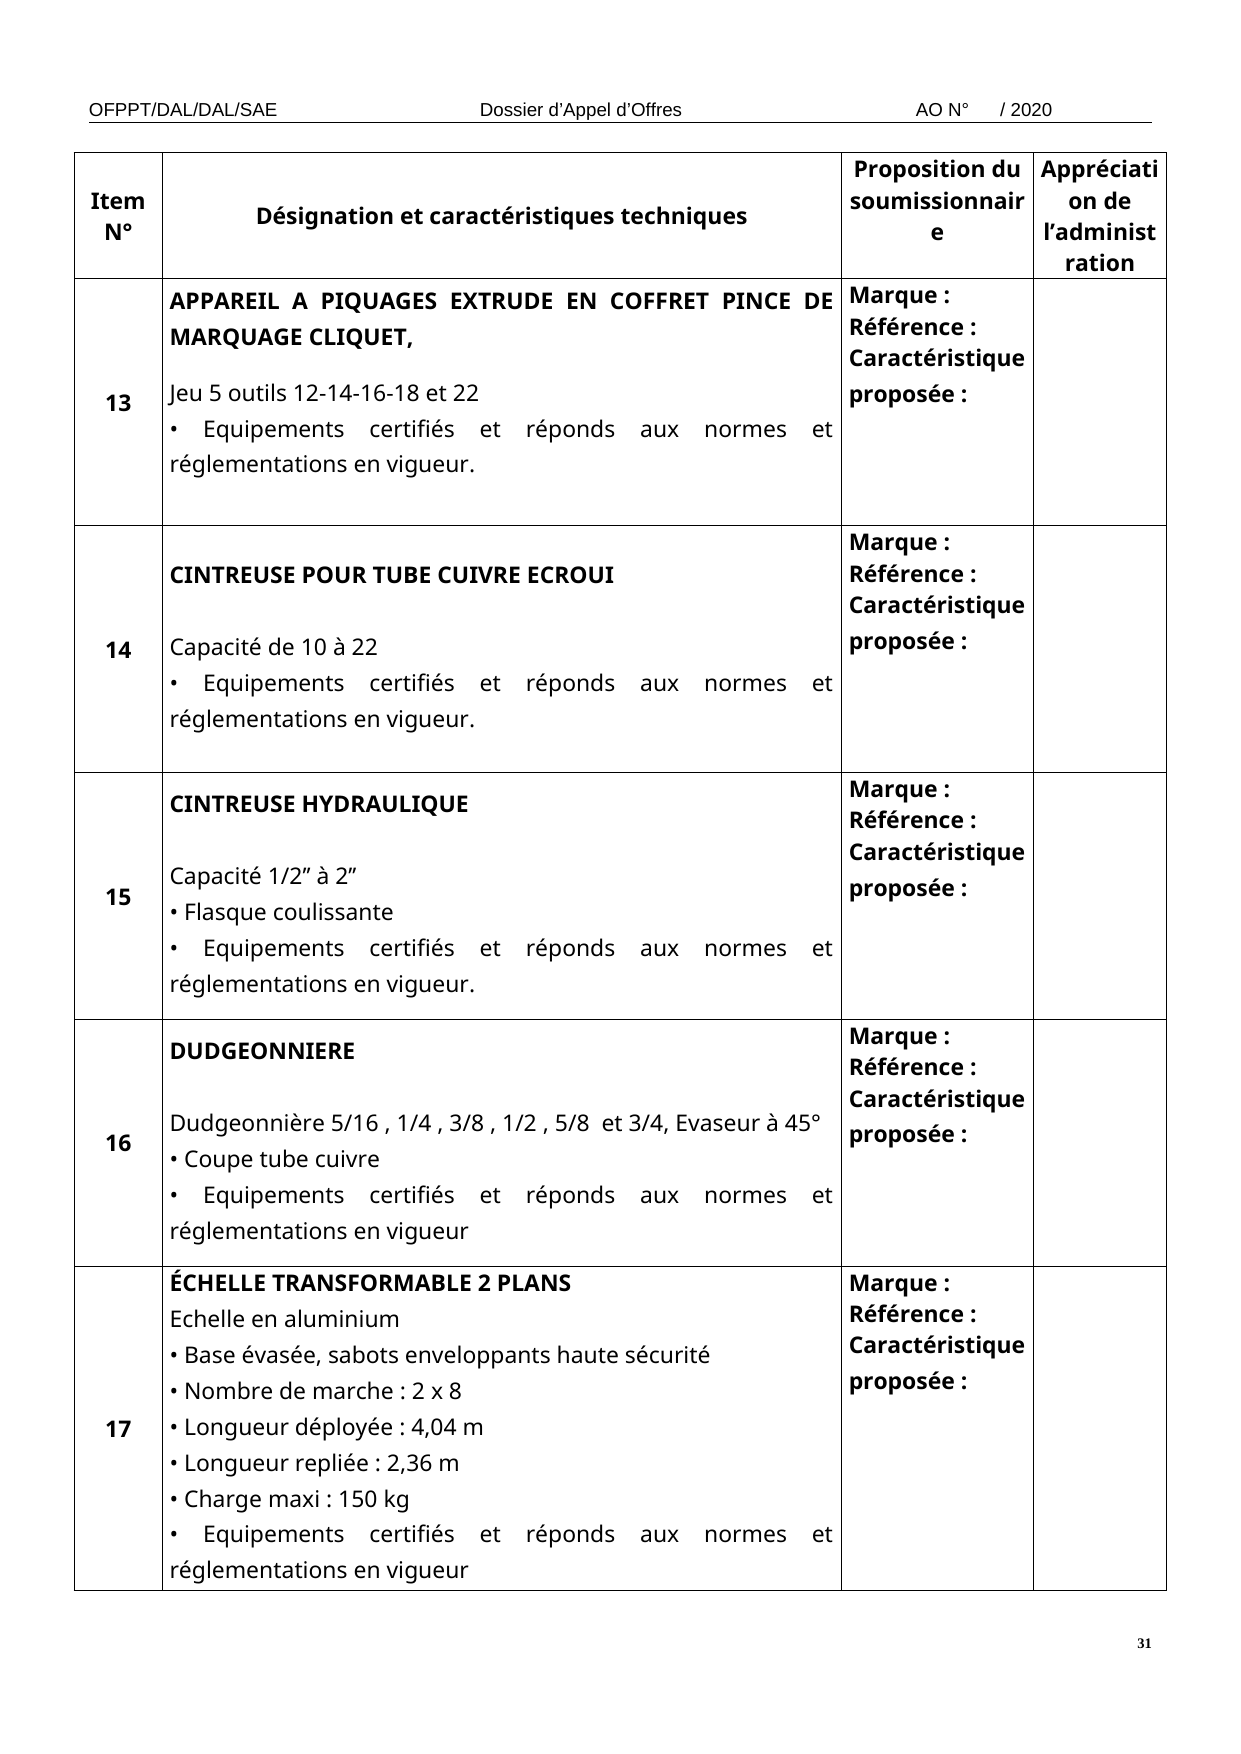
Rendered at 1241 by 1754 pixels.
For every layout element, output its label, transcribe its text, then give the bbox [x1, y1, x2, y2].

table_cell Marque : Référence : Caractéristique proposée : [842, 526, 1033, 772]
table_cell [1034, 1267, 1166, 1590]
table_cell CINTREUSE POUR TUBE CUIVRE ECROUI Capacité de 10 à 22 • Equipements certifiés et réponds aux normes et réglementations en vigueur. [163, 526, 841, 772]
table_cell 17 [75, 1267, 162, 1590]
table_cell 14 [75, 526, 162, 772]
table_header Appréciation de l’administration [1034, 153, 1166, 278]
table_cell 13 [75, 279, 162, 525]
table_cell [842, 279, 1033, 525]
table_header Item N° [75, 153, 162, 278]
table_header Proposition du soumissionnaire [842, 153, 1033, 278]
table_cell [1034, 279, 1166, 525]
table_cell Marque : Référence : Caractéristique proposée : [842, 773, 1033, 1019]
table_cell APPAREIL A PIQUAGES EXTRUDE EN COFFRET PINCE DE MARQUAGE CLIQUET, Jeu 5 outils 12-14-16-18 et 22 • Equipements certifiés et réponds aux normes et réglementations en vigueur. [163, 279, 841, 525]
table_cell Marque : Référence : Caractéristique proposée : [842, 1020, 1033, 1266]
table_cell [842, 1267, 1033, 1590]
table_cell [1034, 773, 1166, 1019]
table_cell CINTREUSE HYDRAULIQUE Capacité 1/2’’ à 2’’ • Flasque coulissante • Equipements certifiés et réponds aux normes et réglementations en vigueur. [163, 773, 841, 1019]
table_cell ÉCHELLE TRANSFORMABLE 2 PLANS Echelle en aluminium • Base évasée, sabots enveloppants haute sécurité • Nombre de marche : 2 x 8 • Longueur déployée : 4,04 m • Longueur repliée : 2,36 m • Charge maxi : 150 kg • Equipements certifiés et réponds aux normes et réglementations en vigueur [163, 1267, 841, 1590]
table_cell 15 [75, 773, 162, 1019]
table_cell [1034, 526, 1166, 772]
table_cell 16 [75, 1020, 162, 1266]
table_cell DUDGEONNIERE Dudgeonnière 5/16 , 1/4 , 3/8 , 1/2 , 5/8 et 3/4, Evaseur à 45° • Coupe tube cuivre • Equipements certifiés et réponds aux normes et réglementations en vigueur [163, 1020, 841, 1266]
table_header Désignation et caractéristiques techniques [163, 153, 841, 278]
table_cell [1034, 1020, 1166, 1266]
